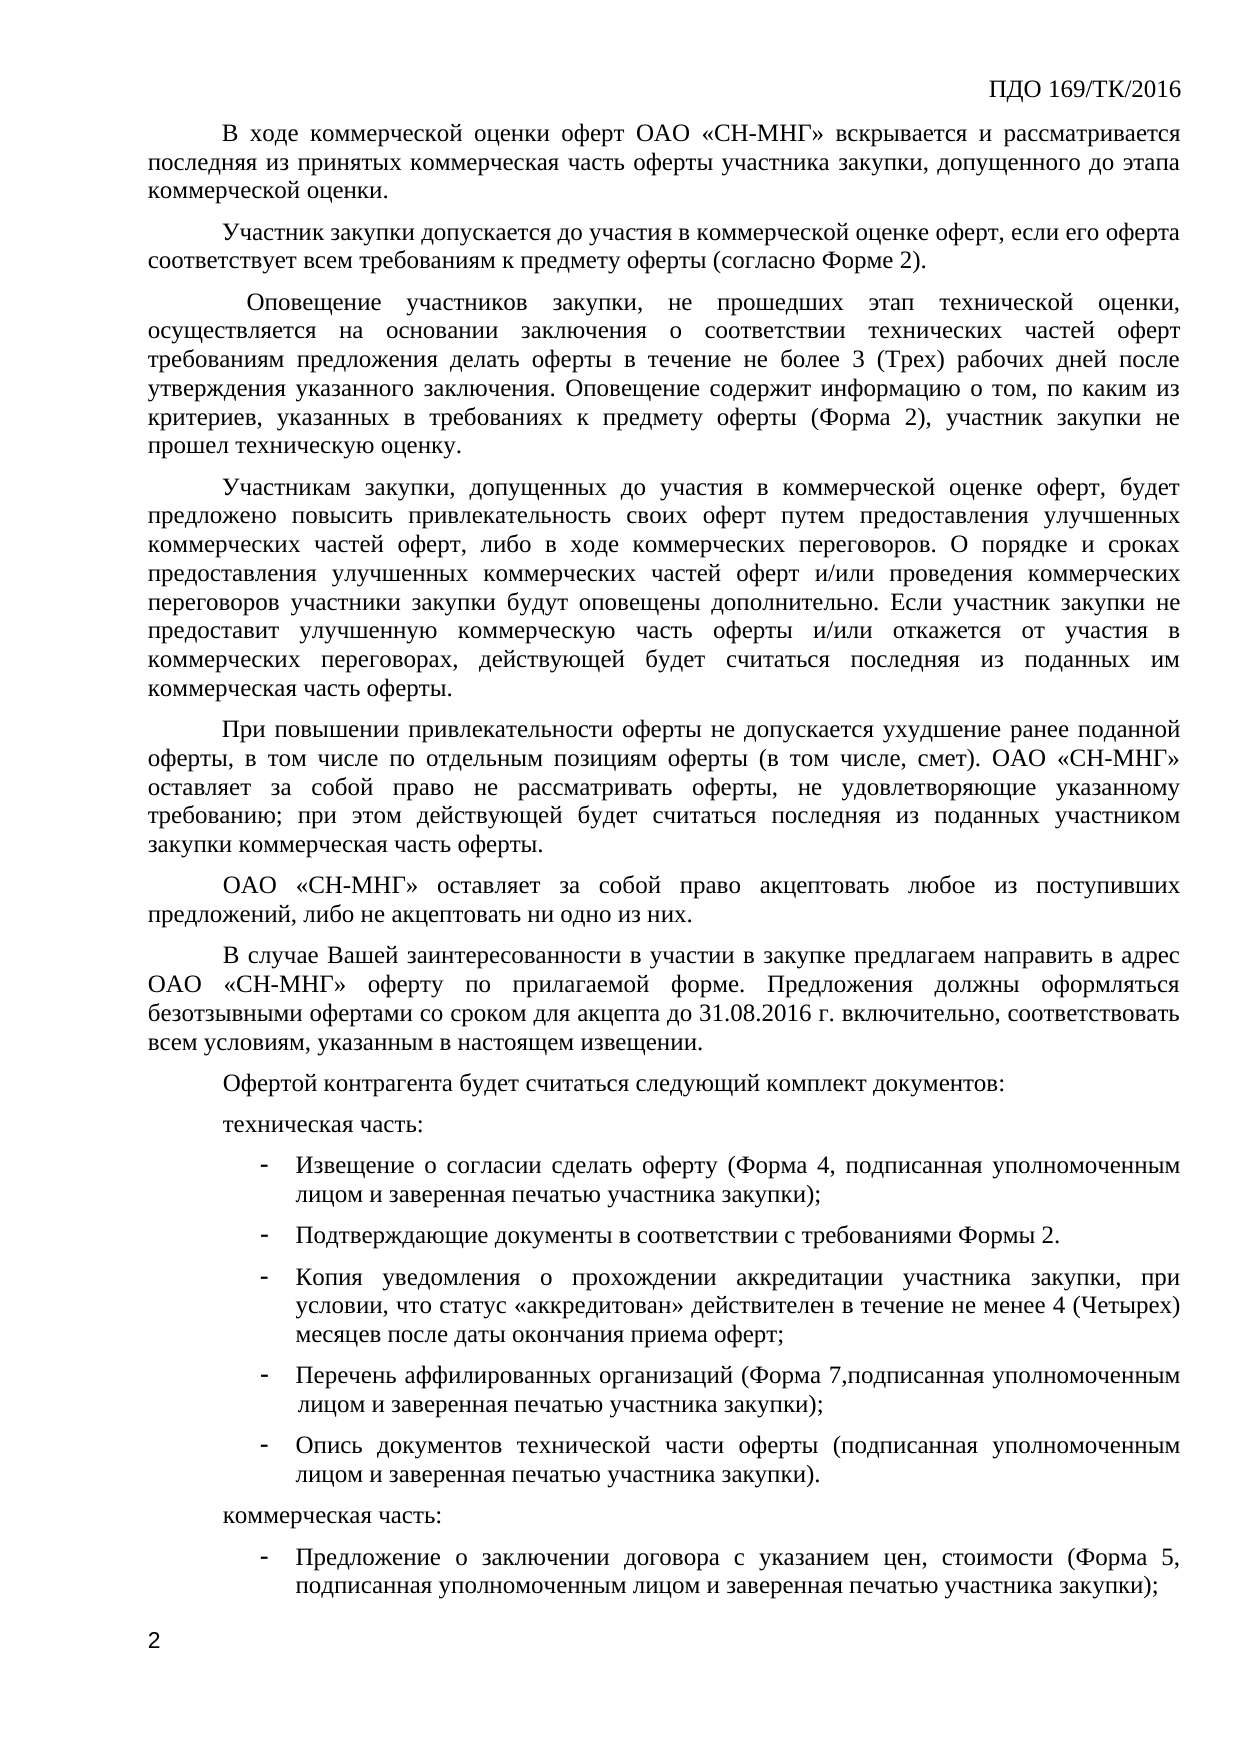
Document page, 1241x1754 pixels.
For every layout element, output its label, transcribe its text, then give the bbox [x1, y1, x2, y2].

text Участник закупки допускается до участия в коммерческой оценке оферт, если его оферта соответствует всем требованиям к предмету оферты (согласно Форме 2). [148, 217, 1181, 274]
text Оповещение участников закупки, не прошедших этап технической оценки, осуществляется на основании заключения о соответствии технических частей оферт требованиям предложения делать оферты в течение не более 3 (Трех) рабочих дней после утверждения указанного заключения. Оповещение содержит информацию о том, по каким из критериев, указанных в требованиях к предмету оферты (Форма 2), участник закупки не прошел техническую оценку. [148, 287, 1181, 459]
text коммерческая часть: [148, 1501, 1181, 1529]
text В ходе коммерческой оценки оферт ОАО «СН-МНГ» вскрывается и рассматривается последняя из принятых коммерческая часть оферты участника закупки, допущенного до этапа коммерческой оценки. [148, 118, 1181, 204]
text техническая часть: [148, 1109, 1181, 1138]
list Предложение о заключении договора с указанием цен, стоимости (Форма 5, подписанная уполномоченным лицом и заверенная печатью участника закупки); [260, 1542, 1181, 1599]
list Копия уведомления о прохождении аккредитации участника закупки, при условии, что статус «аккредитован» действителен в течение не менее 4 (Четырех) месяцев после даты окончания приема оферт; [260, 1262, 1181, 1348]
text При повышении привлекательности оферты не допускается ухудшение ранее поданной оферты, в том числе по отдельным позициям оферты (в том числе, смет). ОАО «СН-МНГ» оставляет за собой право не рассматривать оферты, не удовлетворяющие указанному требованию; при этом действующей будет считаться последняя из поданных участником закупки коммерческая часть оферты. [148, 714, 1181, 858]
list Подтверждающие документы в соответствии с требованиями Формы 2. [260, 1221, 1181, 1249]
text В случае Вашей заинтересованности в участии в закупке предлагаем направить в адрес ОАО «СН-МНГ» оферту по прилагаемой форме. Предложения должны оформляться безотзывными офертами со сроком для акцепта до 31.08.2016 г. включительно, соответствовать всем условиям, указанным в настоящем извещении. [148, 941, 1181, 1056]
list Перечень аффилированных организаций (Форма 7,подписанная уполномоченным лицом и заверенная печатью участника закупки); [260, 1361, 1181, 1418]
text Участникам закупки, допущенных до участия в коммерческой оценке оферт, будет предложено повысить привлекательность своих оферт путем предоставления улучшенных коммерческих частей оферт, либо в ходе коммерческих переговоров. О порядке и сроках предоставления улучшенных коммерческих частей оферт и/или проведения коммерческих переговоров участники закупки будут оповещены дополнительно. Если участник закупки не предоставит улучшенную коммерческую часть оферты и/или откажется от участия в коммерческих переговорах, действующей будет считаться последняя из поданных им коммерческая часть оферты. [148, 472, 1181, 702]
list Извещение о согласии сделать оферту (Форма 4, подписанная уполномоченным лицом и заверенная печатью участника закупки); [260, 1151, 1181, 1208]
text Офертой контрагента будет считаться следующий комплект документов: [148, 1068, 1181, 1097]
text ОАО «СН-МНГ» оставляет за собой право акцептовать любое из поступивших предложений, либо не акцептовать ни одно из них. [148, 871, 1181, 928]
list Опись документов технической части оферты (подписанная уполномоченным лицом и заверенная печатью участника закупки). [260, 1431, 1181, 1488]
